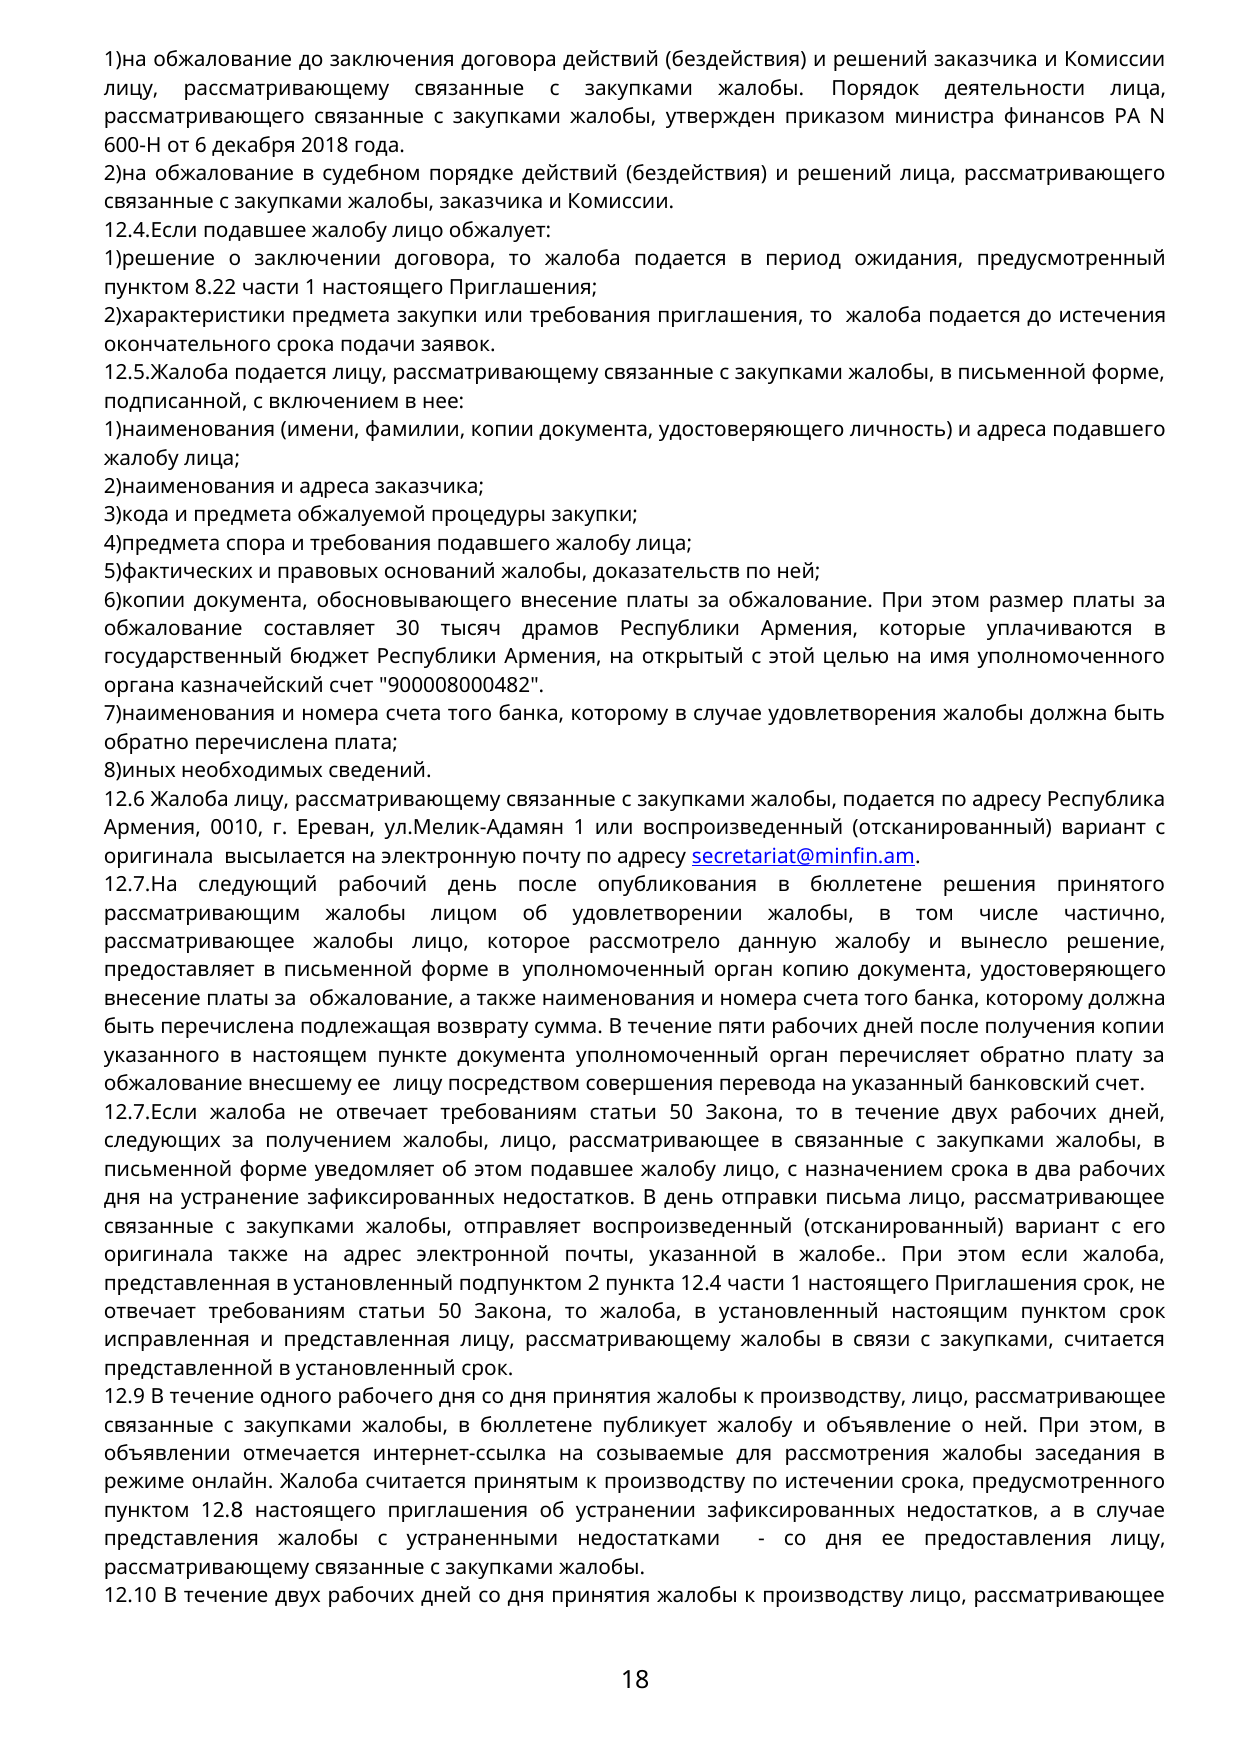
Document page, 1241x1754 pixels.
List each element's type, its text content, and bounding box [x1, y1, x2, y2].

text 2)наименования и адреса заказчика; [103, 471, 1166, 499]
text 8)иных необходимых сведений. [103, 755, 1166, 784]
text 7)наименования и номера счета того банка, которому в случае удовлетворения жалобы должна быть обратно перечислена плата; [103, 698, 1166, 755]
text 1)решение о заключении договора, то жалоба подается в период ожидания, предусмотренный пунктом 8.22 части 1 настоящего Приглашения; [103, 243, 1166, 300]
text 5)фактических и правовых оснований жалобы, доказательств по ней; [103, 556, 1166, 585]
text 1)на обжалование до заключения договора действий (бездействия) и решений заказчика и Комиссии лицу, рассматривающему связанные с закупками жалобы. Порядок деятельности лица, рассматривающего связанные с закупками жалобы, утвержден приказом министра финансов РА N 600-Н от 6 декабря 2018 года. [103, 44, 1166, 158]
text 1)наименования (имени, фамилии, копии документа, удостоверяющего личность) и адреса подавшего жалобу лица; [103, 414, 1166, 471]
text 12.4.Если подавшее жалобу лицо обжалует: [103, 215, 1166, 243]
text 12.6 Жалоба лицу, рассматривающему связанные с закупками жалобы, подается по адресу Республика Армения, 0010, г. Ереван, ул.Мелик-Адамян 1 или воспроизведенный (отсканированный) вариант с оригинала высылается на электронную почту по адресу secretariat@minfin.am. [103, 784, 1166, 869]
text 12.9 В течение одного рабочего дня со дня принятия жалобы к производству, лицо, рассматривающее связанные с закупками жалобы, в бюллетене публикует жалобу и объявление о ней. При этом, в объявлении отмечается интернет-ссылка на созываемые для рассмотрения жалобы заседания в режиме онлайн. Жалоба считается принятым к производству по истечении срока, предусмотренного пунктом 12.8 настоящего приглашения об устранении зафиксированных недостатков, а в случае представления жалобы с устраненными недостатками - со дня ее предоставления лицу, рассматривающему связанные с закупками жалобы. [103, 1381, 1166, 1580]
text 12.7.Если жалоба не отвечает требованиям статьи 50 Закона, то в течение двух рабочих дней, следующих за получением жалобы, лицо, рассматривающее в связанные с закупками жалобы, в письменной форме уведомляет об этом подавшее жалобу лицо, с назначением срока в два рабочих дня на устранение зафиксированных недостатков. В день отправки письма лицо, рассматривающее связанные с закупками жалобы, отправляет воспроизведенный (отсканированный) вариант с его оригинала также на адрес электронной почты, указаннօй в жалобе.. При этом если жалоба, представленная в установленный подпунктом 2 пункта 12.4 части 1 настоящего Приглашения срок, не отвечает требованиям статьи 50 Закона, то жалоба, в установленный настоящим пунктом срок исправленная и представленная лицу, рассматривающему жалобы в связи с закупками, считается представленной в установленный срок. [103, 1097, 1166, 1381]
text 12.5.Жалоба подается лицу, рассматривающему связанные с закупками жалобы, в письменной форме, подписанной, с включением в нее: [103, 357, 1166, 414]
text 2)на обжалование в судебном порядке действий (бездействия) и решений лица, рассматривающего связанные с закупками жалобы, заказчика и Комиссии. [103, 158, 1166, 215]
text 12.7.На следующий рабочий день после опубликования в бюллетене решения принятого рассматривающим жалобы лицом об удовлетворении жалобы, в том числе частично, рассматривающее жалобы лицо, которое рассмотрело данную жалобу и вынесло решение, предоставляет в письменной форме в уполномоченный орган копию документа, удостоверяющего внесение платы за обжалование, а также наименования и номера счета того банка, которому должна быть перечислена подлежащая возврату сумма. В течение пяти рабочих дней после получения копии указанного в настоящем пункте документа уполномоченный орган перечисляет обратно плату за обжалование внесшему ее лицу посредством совершения перевода на указанный банковский счет. [103, 869, 1166, 1097]
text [103, 1580, 1166, 1609]
text 3)кода и предмета обжалуемой процедуры закупки; [103, 499, 1166, 528]
text 4)предмета спора и требования подавшего жалобу лица; [103, 528, 1166, 556]
text 6)копии документа, обосновывающего внесение платы за обжалование. При этом размер платы за обжалование составляет 30 тысяч драмов Республики Армения, которые уплачиваются в государственный бюджет Республики Армения, на открытый с этой целью на имя уполномоченного органа казначейский счет "900008000482". [103, 585, 1166, 698]
text 2)характеристики предмета закупки или требования приглашения, то жалоба подается до истечения окончательного срока подачи заявок. [103, 300, 1166, 357]
